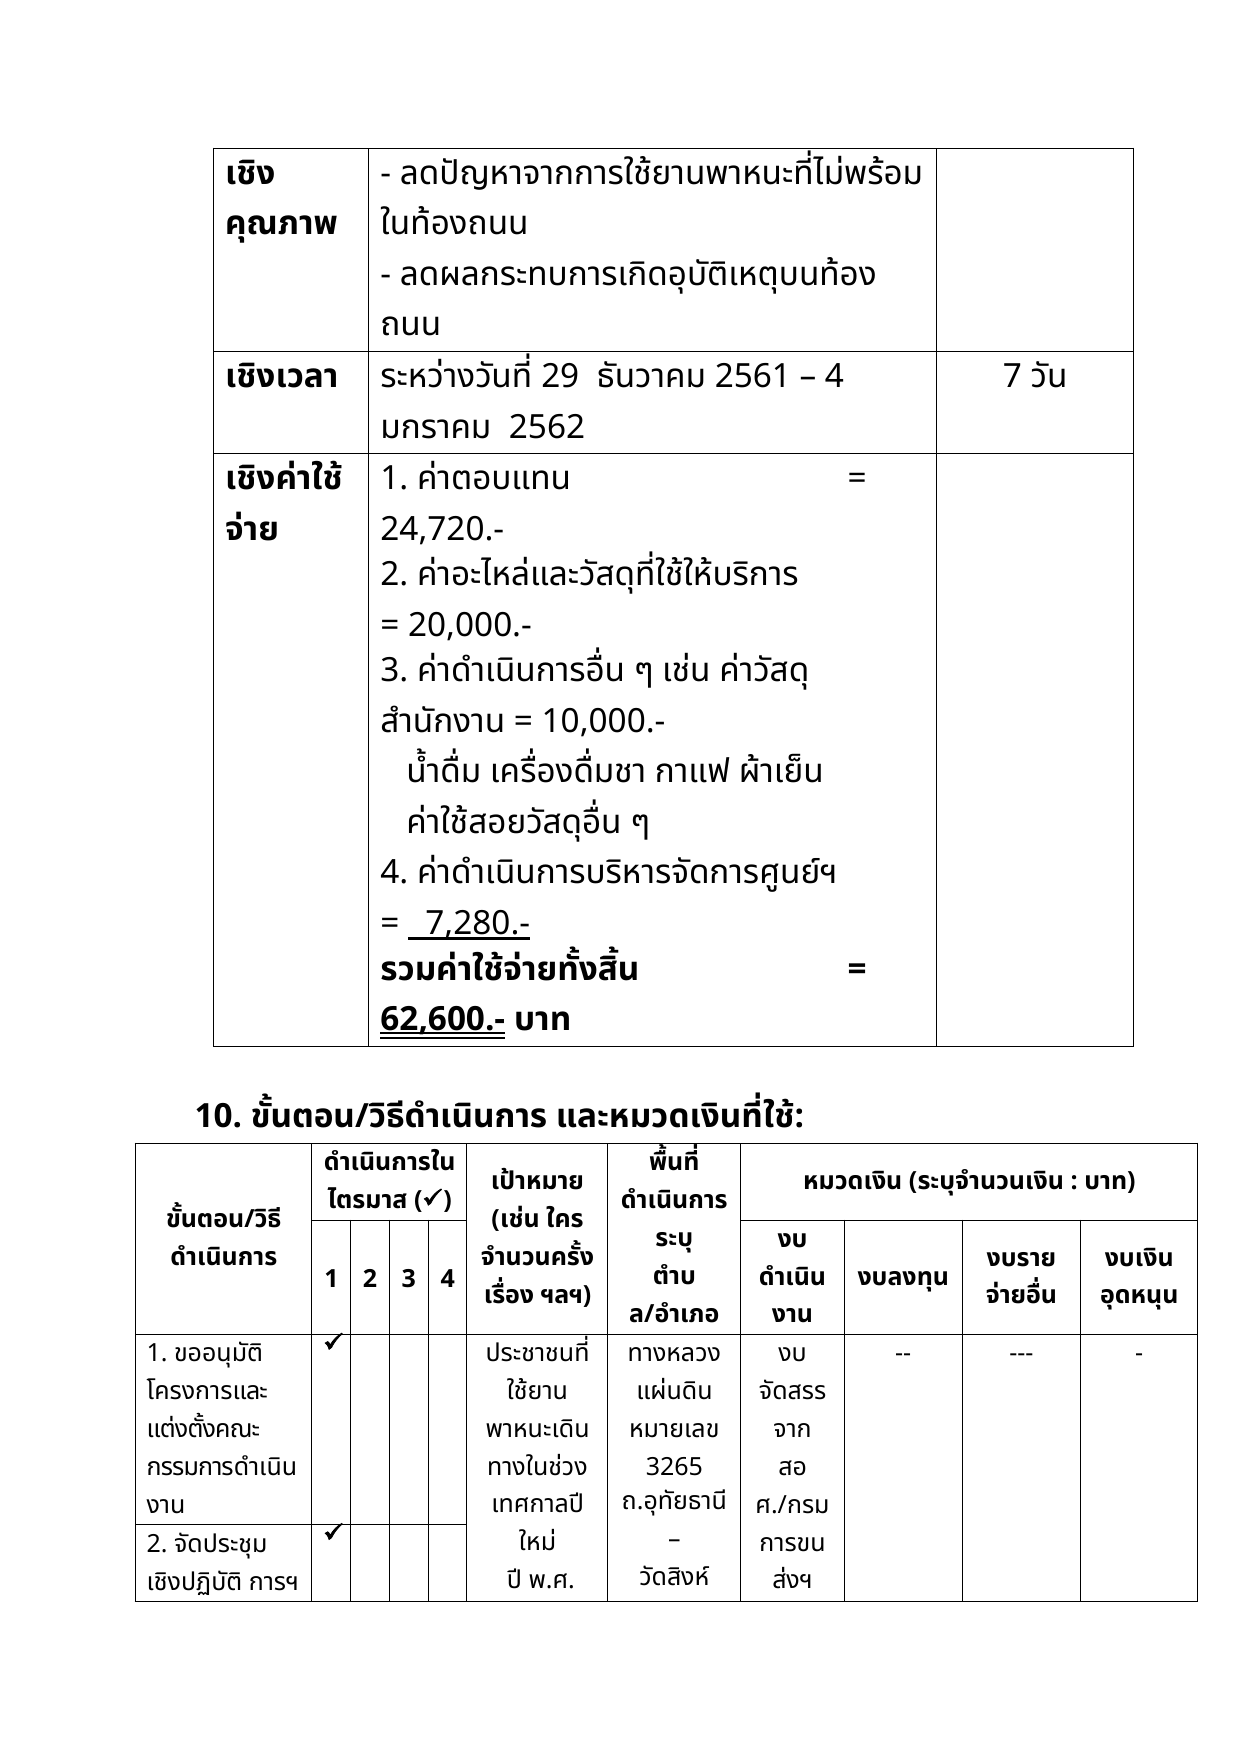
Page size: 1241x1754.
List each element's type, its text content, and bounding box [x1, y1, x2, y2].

table_cell งบเงินอุดหนุน [1081, 1221, 1197, 1334]
list 10. ขั้นตอน/วิธีดำเนินการ และหมวดเงินที่ใช้: [194, 1092, 1122, 1143]
table_cell [429, 1525, 466, 1601]
table_cell [390, 1525, 428, 1601]
table_cell เชิงคุณภาพ [214, 149, 368, 351]
table_cell 4 [429, 1221, 466, 1334]
table_cell [429, 1335, 466, 1524]
table_cell งบรายจ่ายอื่น [963, 1221, 1080, 1334]
table_cell ประชาชนที่ใช้ยานพาหนะเดินทางในช่วงเทศกาลปีใหม่ ปี พ.ศ. 2562 [467, 1335, 607, 1601]
table_cell ทางหลวงแผ่นดินหมายเลข 3265 ถ.อุทัยธานี – วัดสิงห์ ต.อุทัยใหม่ อ.เมือง จ.อุทัยธานี [608, 1335, 740, 1601]
table_cell 1. ค่าตอบแทน = 24,720.- 2. ค่าอะไหล่และวัสดุที่ใช้ให้บริการ = 20,000.- 3. ค่าดำเนินการอื่น ๆ เช่น ค่าวัสดุสำนักงาน = 10,000.- น้ำดื่ม เครื่องดื่มชา กาแฟ ผ้าเย็น ค่าใช้สอยวัสดุอื่น ๆ 4. ค่าดำเนินการบริหารจัดการศูนย์ฯ = 7,280.- รวมค่าใช้จ่ายทั้งสิ้น = 62,600.- บาท [369, 454, 936, 1046]
table_cell 7 วัน [937, 352, 1133, 453]
table_cell [937, 454, 1133, 1046]
table_header เป้าหมาย (เช่น ใคร จำนวนครั้ง เรื่อง ฯลฯ) [467, 1144, 607, 1334]
table_cell เชิงเวลา [214, 352, 368, 453]
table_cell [136, 1525, 311, 1601]
table_cell - [1081, 1335, 1197, 1601]
table_cell -- [845, 1335, 962, 1601]
table_cell 1 [312, 1221, 350, 1334]
table_header พื้นที่ดำเนินการ ระบุ ตำบล/อำเภอ [608, 1144, 740, 1334]
table_cell เชิงค่าใช้จ่าย [214, 454, 368, 1046]
table_cell งบลงทุน [845, 1221, 962, 1334]
table_cell ระหว่างวันที่ 29 ธันวาคม 2561 – 4 มกราคม 2562 [369, 352, 936, 453]
table_cell [312, 1525, 350, 1601]
table_header หมวดเงิน (ระบุจำนวนเงิน : บาท) [741, 1144, 1197, 1219]
table_cell 3 [390, 1221, 428, 1334]
table_cell งบจัดสรรจาก สอศ./กรมการขนส่งฯ [741, 1335, 844, 1601]
table_header ดำเนินการใน ไตรมาส () [312, 1144, 466, 1219]
table_cell งบดำเนินงาน [741, 1221, 844, 1334]
table_cell --- [963, 1335, 1080, 1601]
table_cell [312, 1335, 350, 1524]
table_cell [351, 1525, 389, 1601]
table_cell 2 [351, 1221, 389, 1334]
table_cell 1. ขออนุมัติโครงการและแต่งตั้งคณะกรรมการดำเนินงาน [136, 1335, 311, 1524]
table_cell - ลดปัญหาจากการใช้ยานพาหนะที่ไม่พร้อมในท้องถนน - ลดผลกระทบการเกิดอุบัติเหตุบนท้องถนน [369, 149, 936, 351]
table_cell [390, 1335, 428, 1524]
table_cell [351, 1335, 389, 1524]
table_header ขั้นตอน/วิธีดำเนินการ [136, 1144, 311, 1334]
table_cell [937, 149, 1133, 351]
